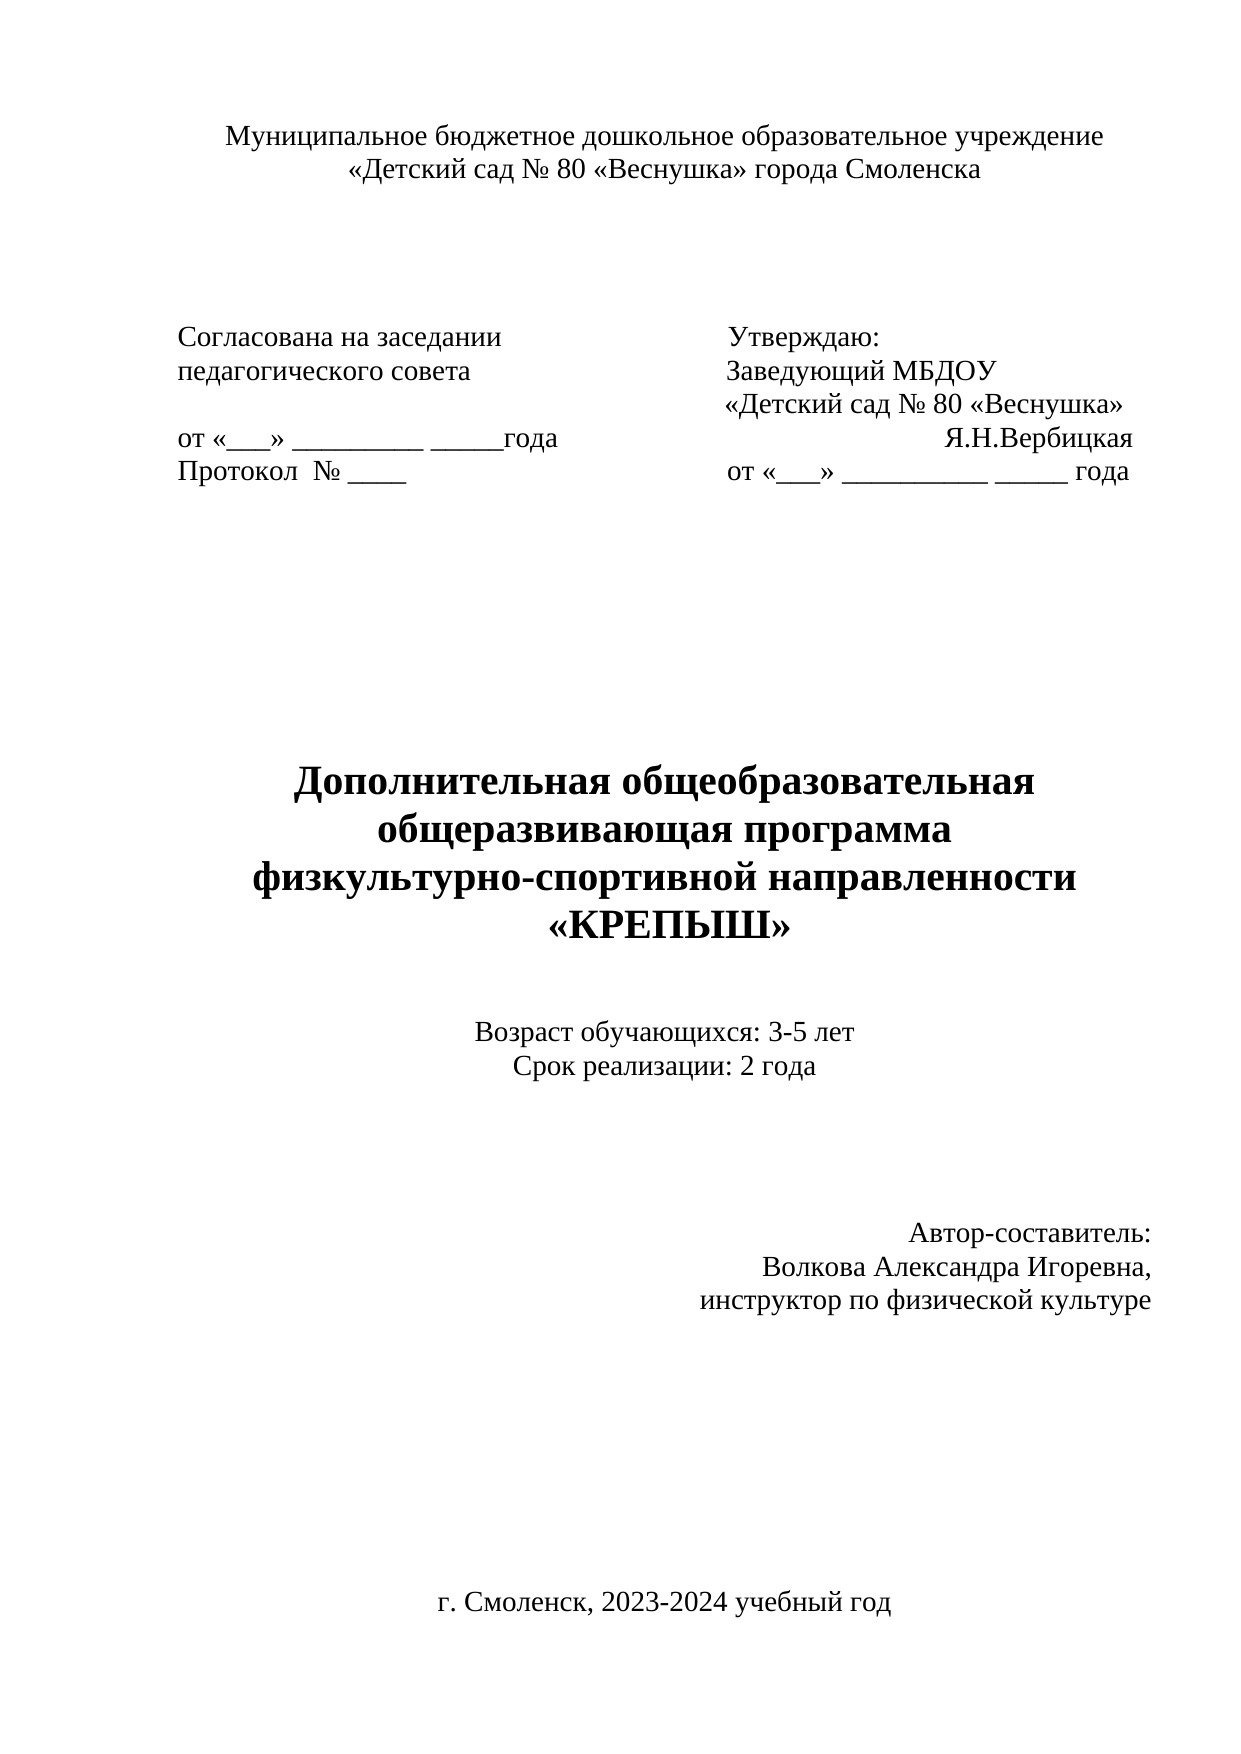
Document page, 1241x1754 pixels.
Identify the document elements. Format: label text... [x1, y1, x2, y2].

text «КРЕПЫШ» [177, 899, 1152, 947]
text инструктор по физической культуре [177, 1282, 1152, 1316]
text от «___» _________ _____года Я.Н.Вербицкая [177, 420, 1152, 453]
text Согласована на заседании Утверждаю: [177, 319, 1152, 353]
text Протокол № ____ от «___» __________ _____ года [177, 453, 1152, 487]
text Волкова Александра Игоревна, [177, 1249, 1152, 1282]
text физкультурно-спортивной направленности [177, 851, 1152, 899]
text Автор-составитель: [177, 1215, 1152, 1249]
text Срок реализации: 2 года [177, 1048, 1152, 1081]
text Муниципальное бюджетное дошкольное образовательное учреждение [177, 118, 1152, 152]
text Дополнительная общеобразовательная общеразвивающая программа [177, 755, 1152, 851]
text Возраст обучающихся: 3-5 лет [177, 1014, 1152, 1048]
text педагогического совета Заведующий МБДОУ [177, 353, 1152, 386]
text г. Смоленск, 2023-2024 учебный год [177, 1584, 1152, 1618]
text «Детский сад № 80 «Веснушка» [177, 386, 1152, 420]
text «Детский сад № 80 «Веснушка» города Смоленска [177, 152, 1152, 185]
